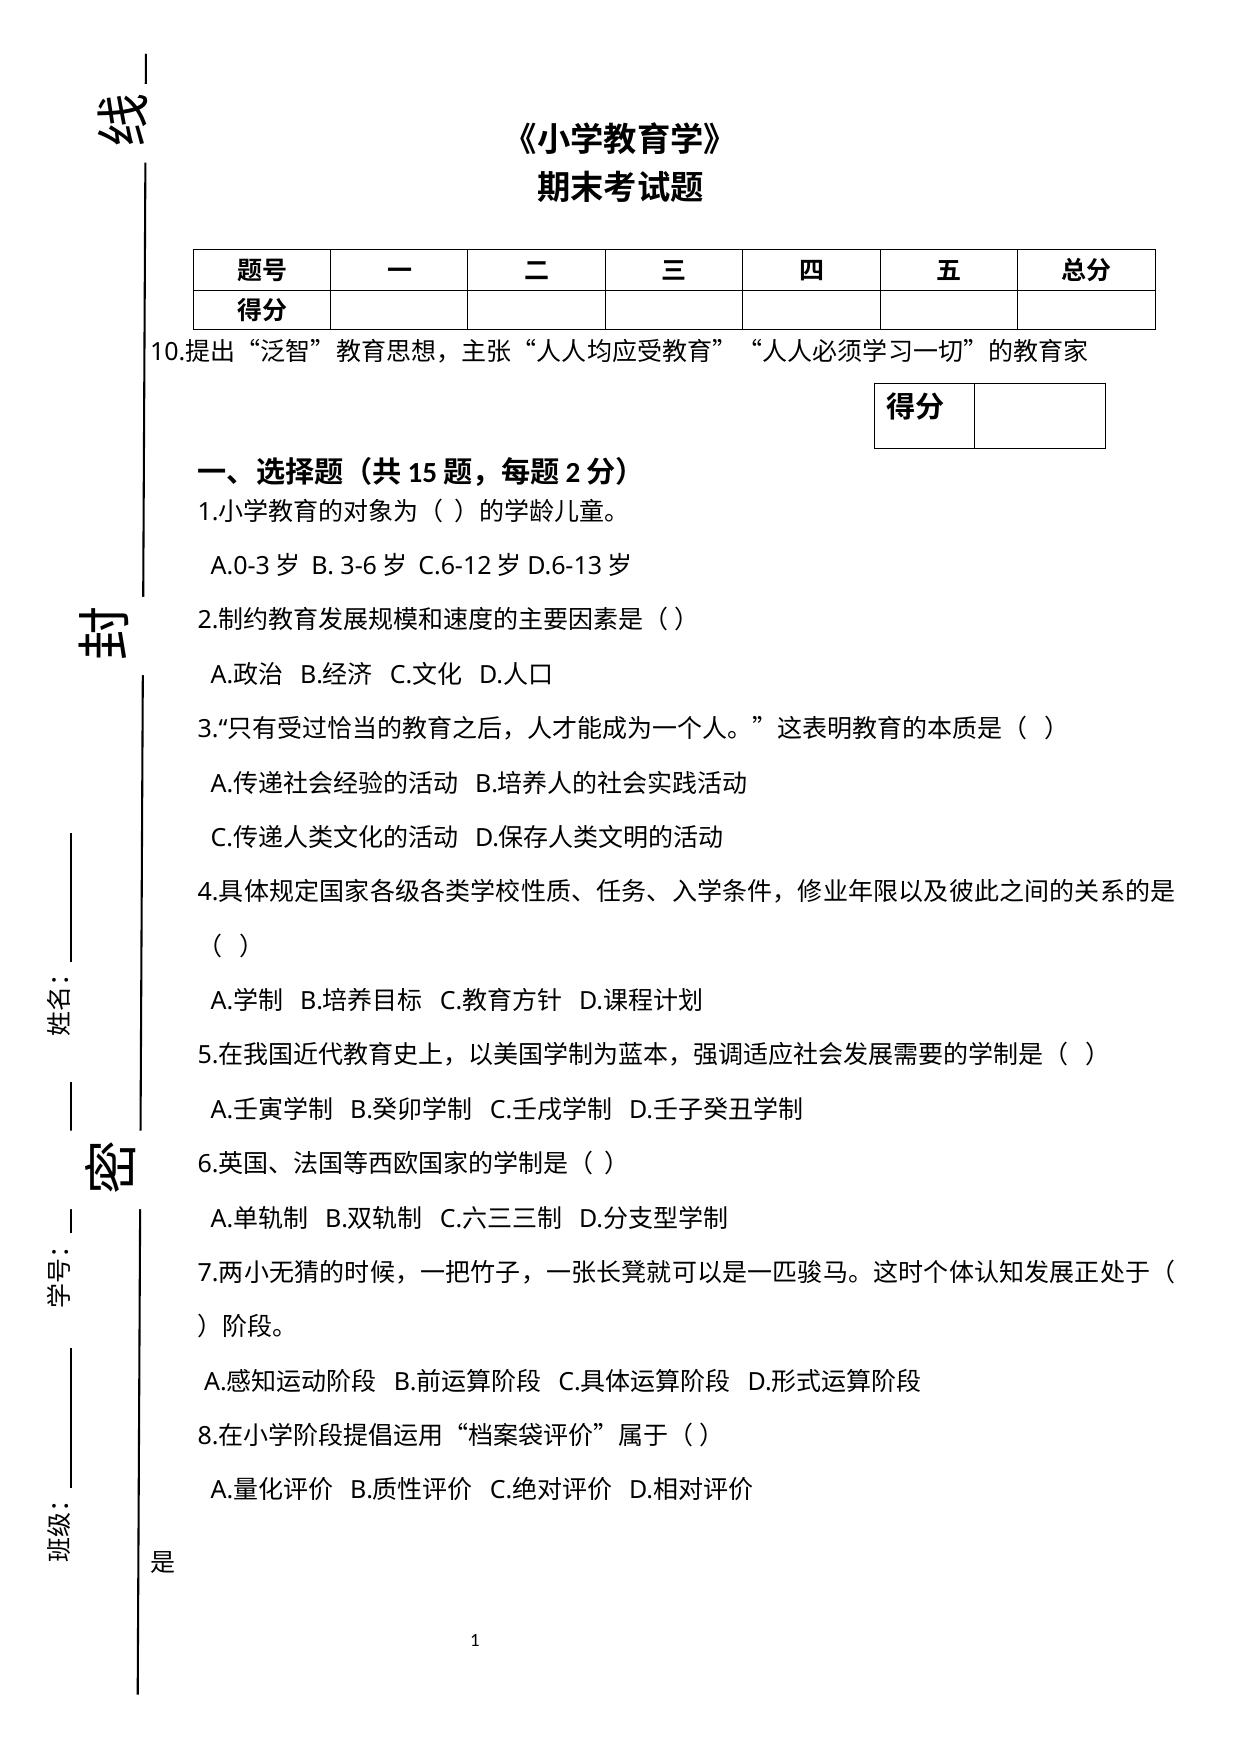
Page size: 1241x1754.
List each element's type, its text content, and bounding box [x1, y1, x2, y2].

table_header 一 [331, 250, 467, 290]
table_header 总分 [1018, 250, 1155, 290]
table_cell [1018, 291, 1155, 329]
table_header 二 [468, 250, 605, 290]
table_cell [468, 291, 605, 329]
text 《小学教育学》 [184, 112, 1090, 161]
text 10.提出“泛智”教育思想，主张“人人均应受教育”“人人必须学习一切”的教育家是 [150, 244, 1090, 1578]
text 期末考试题 [150, 161, 1090, 209]
table_cell [606, 291, 742, 329]
table_header 题号 [194, 250, 330, 290]
table_header 五 [881, 250, 1017, 290]
table_header 三 [606, 250, 742, 290]
table_cell 得分 [194, 291, 330, 329]
table_header 四 [743, 250, 880, 290]
table_cell [743, 291, 880, 329]
table_cell [881, 291, 1017, 329]
table_cell [331, 291, 467, 329]
